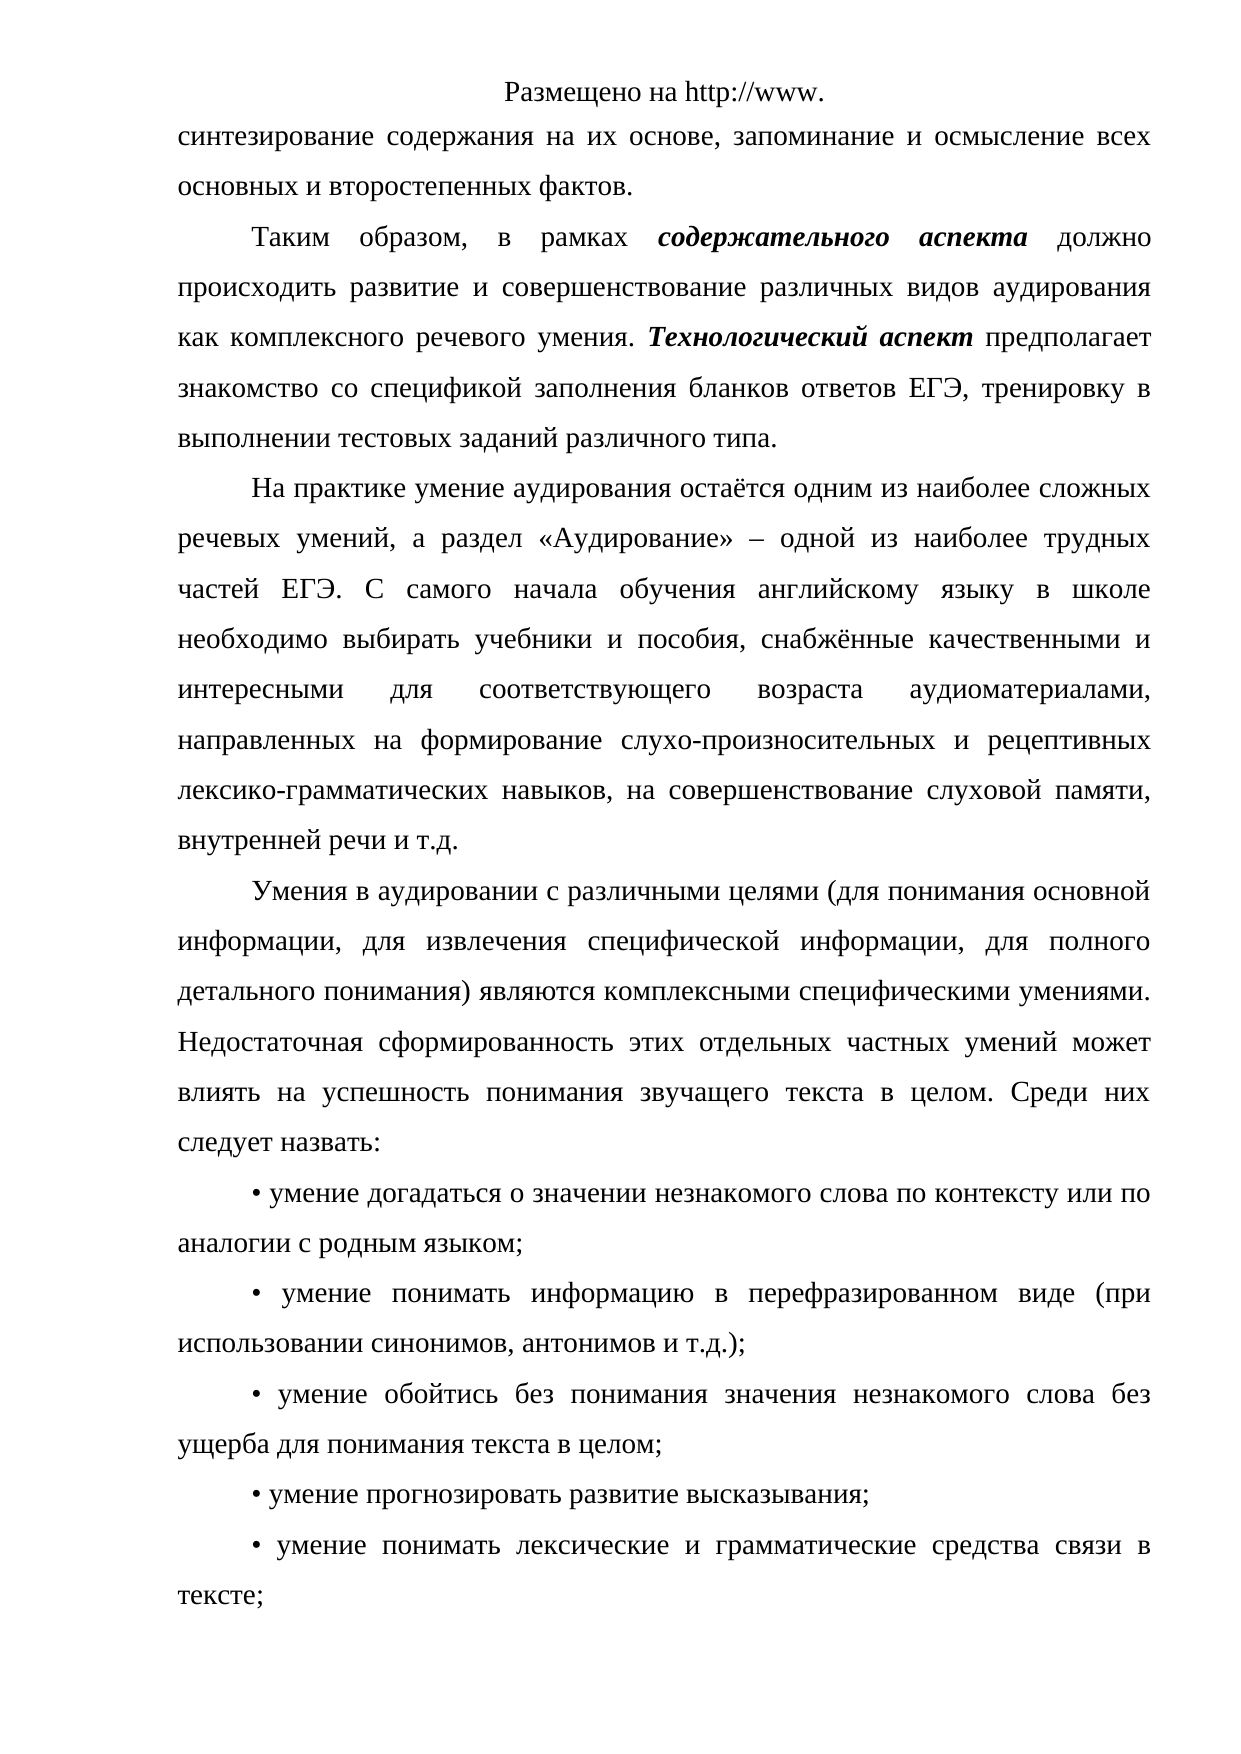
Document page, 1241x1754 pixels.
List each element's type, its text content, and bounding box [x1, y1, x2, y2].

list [177, 118, 1152, 202]
text На практике умение аудирования остаётся одним из наиболее сложных речевых умений, а раздел «Аудирование» – одной из наиболее трудных частей ЕГЭ. С самого начала обучения английскому языку в школе необходимо выбирать учебники и пособия, снабжённые качественными и интересными для соответствующего возраста аудиоматериалами, направленных на формирование слухо-произносительных и рецептивных лексико-грамматических навыков, на совершенствование слуховой памяти, внутренней речи и т.д. [177, 470, 1152, 856]
text Таким образом, в рамках содержательного аспекта должно происходить развитие и совершенствование различных видов аудирования как комплексного речевого умения. Технологический аспект предполагает знакомство со спецификой заполнения бланков ответов ЕГЭ, тренировку в выполнении тестовых заданий различного типа. [177, 219, 1152, 453]
text • умение догадаться о значении незнакомого слова по контексту или по аналогии с родным языком; [177, 1175, 1152, 1258]
text • умение обойтись без понимания значения незнакомого слова без ущерба для понимания текста в целом; [177, 1376, 1152, 1460]
text Умения в аудировании с различными целями (для понимания основной информации, для извлечения специфической информации, для полного детального понимания) являются комплексными специфическими умениями. Недостаточная сформированность этих отдельных частных умений может влиять на успешность понимания звучащего текста в целом. Среди них следует назвать: [177, 873, 1152, 1158]
text • умение понимать информацию в перефразированном виде (при использовании синонимов, антонимов и т.д.); [177, 1275, 1152, 1359]
text • умение понимать лексические и грамматические средства связи в тексте; [177, 1527, 1152, 1611]
text • умение прогнозировать развитие высказывания; [177, 1477, 1152, 1510]
